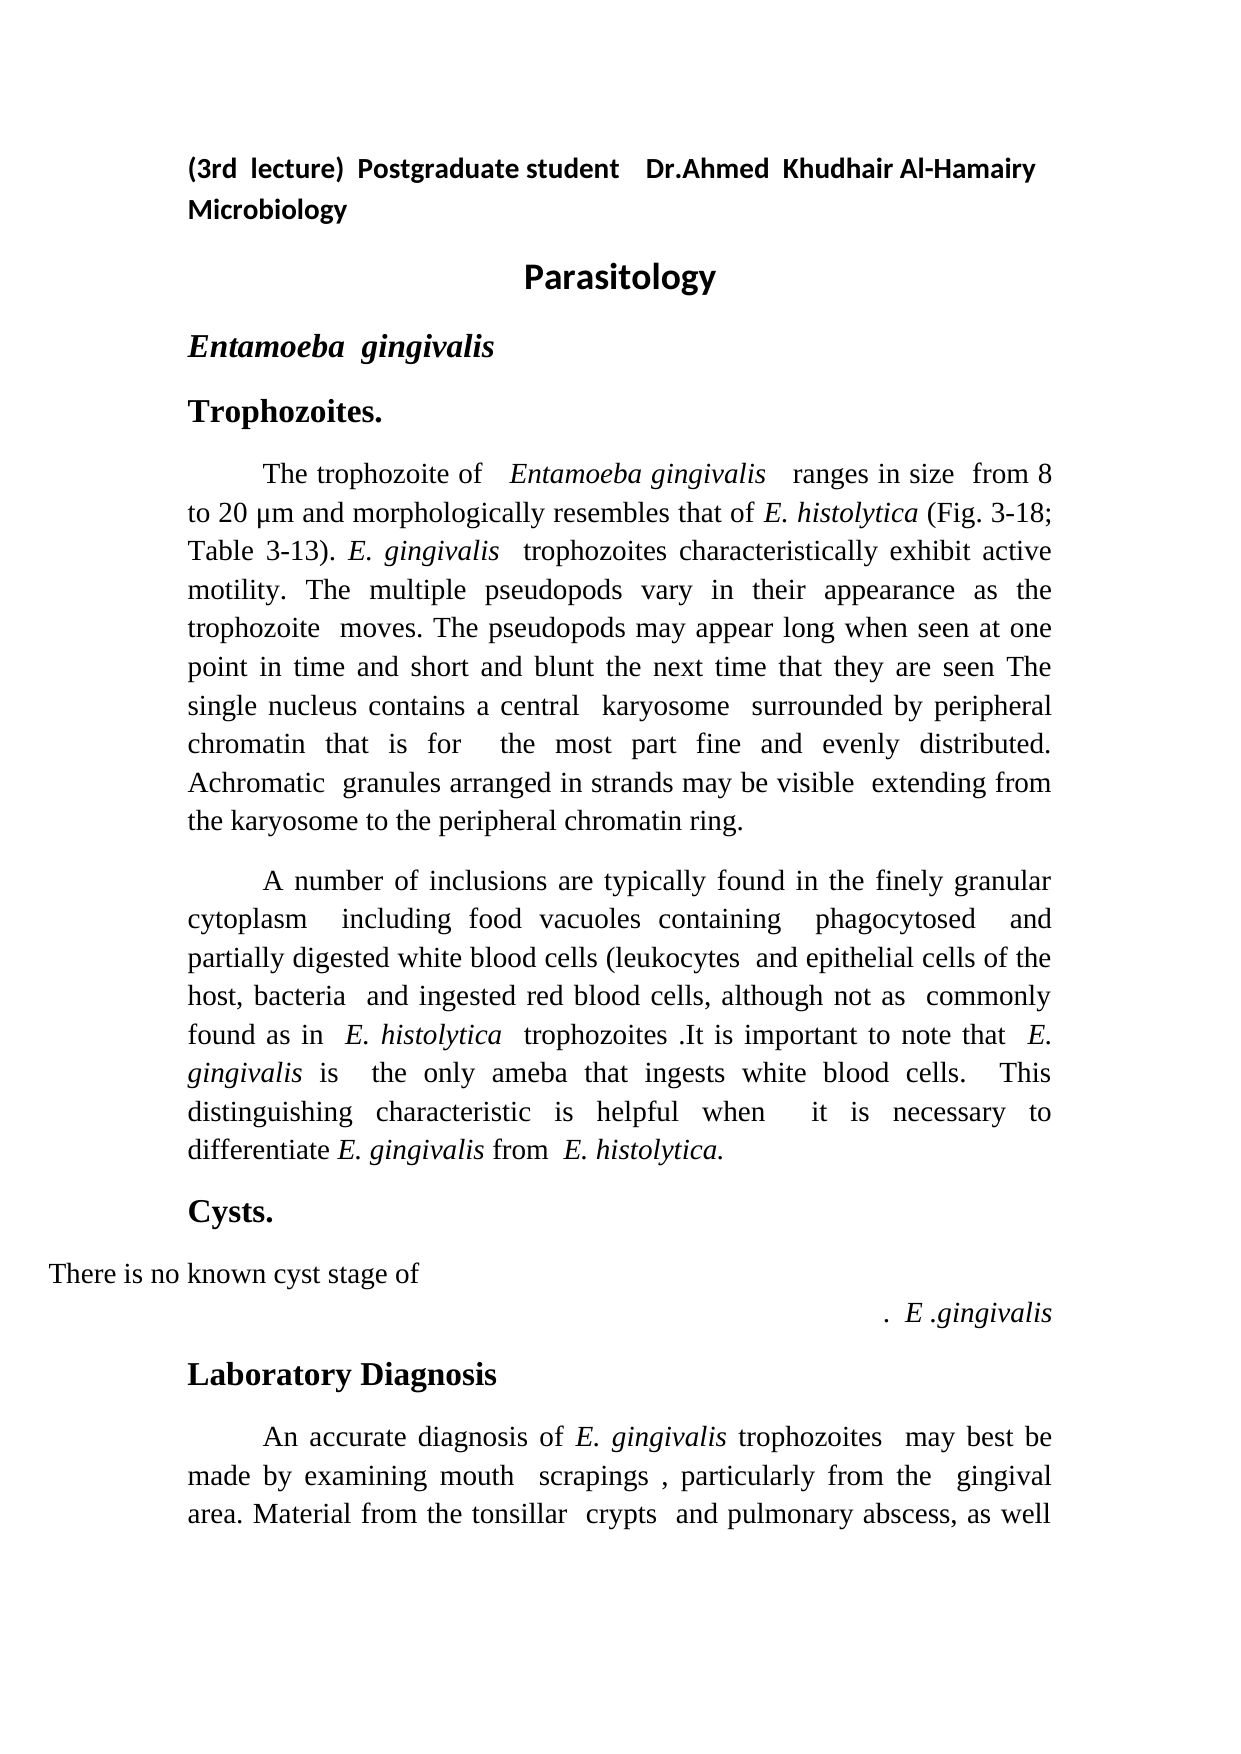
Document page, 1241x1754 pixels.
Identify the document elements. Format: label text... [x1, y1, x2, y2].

text A number of inclusions are typically found in the finely granular cytoplasm including food vacuoles containing phagocytosed and partially digested white blood cells (leukocytes and epithelial cells of the host, bacteria and ingested red blood cells, although not as commonly found as in E. histolytica trophozoites .It is important to note that E. gingivalis is the only ameba that ingests white blood cells. This distinguishing characteristic is helpful when it is necessary to differentiate E. gingivalis from E. histolytica. [187, 863, 1053, 1166]
text Parasitology [187, 253, 1053, 298]
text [187, 1419, 1053, 1530]
text Entamoeba gingivalis [187, 326, 1053, 364]
text Trophozoites. [187, 391, 1053, 429]
text The trophozoite of Entamoeba gingivalis ranges in size from 8 to 20 μm and morphologically resembles that of E. histolytica (Fig. 3-18; Table 3-13). E. gingivalis trophozoites characteristically exhibit active motility. The multiple pseudopods vary in their appearance as the trophozoite moves. The pseudopods may appear long when seen at one point in time and short and blunt the next time that they are seen The single nucleus contains a central karyosome surrounded by peripheral chromatin that is for the most part fine and evenly distributed. Achromatic granules arranged in strands may be visible extending from the karyosome to the peripheral chromatin ring. [187, 456, 1053, 837]
text (3rd lecture) Postgraduate student Dr.Ahmed Khudhair Al-Hamairy Microbiology [187, 150, 1053, 227]
text Laboratory Diagnosis [187, 1354, 1053, 1393]
text Cysts. [187, 1192, 1053, 1230]
text There is no known cyst stage of E .gingivalis . [187, 1257, 1053, 1329]
